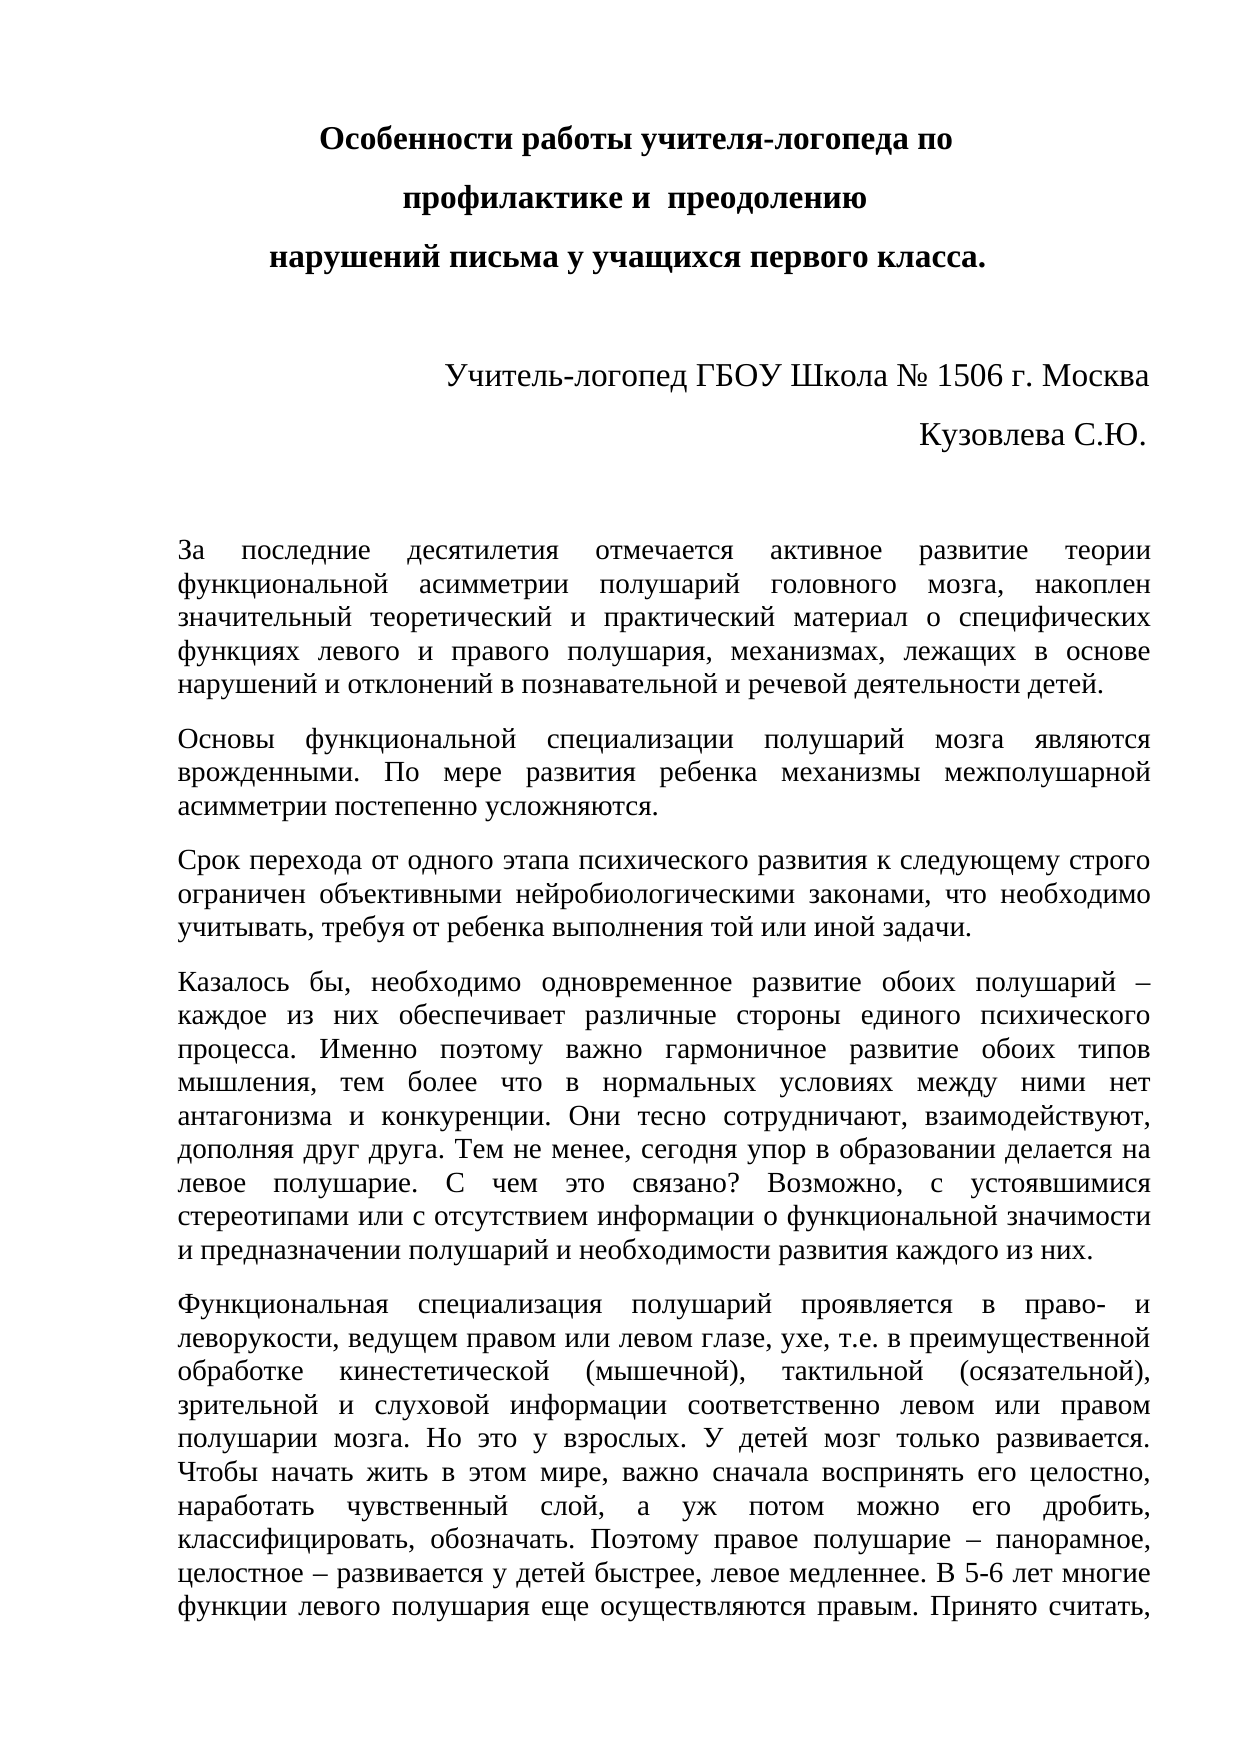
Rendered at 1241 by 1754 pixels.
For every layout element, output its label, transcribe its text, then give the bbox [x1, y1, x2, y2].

text Особенности работы учителя-логопеда по [177, 118, 1152, 156]
text Кузовлева С.Ю. [177, 414, 1152, 452]
text профилактике и преодолению [177, 177, 1152, 216]
text За последние десятилетия отмечается активное развитие теории функциональной асимметрии полушарий головного мозга, накоплен значительный теоретический и практический материал о специфических функциях левого и правого полушария, механизмах, лежащих в основе нарушений и отклонений в познавательной и речевой деятельности детей. [177, 532, 1152, 700]
text нарушений письма у учащихся первого класса. [177, 236, 1152, 275]
text Основы функциональной специализации полушарий мозга являются врожденными. По мере развития ребенка механизмы межполушарной асимметрии постепенно усложняются. [177, 721, 1152, 821]
text Срок перехода от одного этапа психического развития к следующему строго ограничен объективными нейробиологическими законами, что необходимо учитывать, требуя от ребенка выполнения той или иной задачи. [177, 842, 1152, 943]
text Казалось бы, необходимо одновременное развитие обоих полушарий – каждое из них обеспечивает различные стороны единого психического процесса. Именно поэтому важно гармоничное развитие обоих типов мышления, тем более что в нормальных условиях между ними нет антагонизма и конкуренции. Они тесно сотрудничают, взаимодействуют, дополняя друг друга. Тем не менее, сегодня упор в образовании делается на левое полушарие. С чем это связано? Возможно, с устоявшимися стереотипами или с отсутствием информации о функциональной значимости и предназначении полушарий и необходимости развития каждого из них. [177, 964, 1152, 1266]
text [177, 1286, 1152, 1622]
text Учитель-логопед ГБОУ Школа № 1506 г. Москва [177, 355, 1152, 393]
